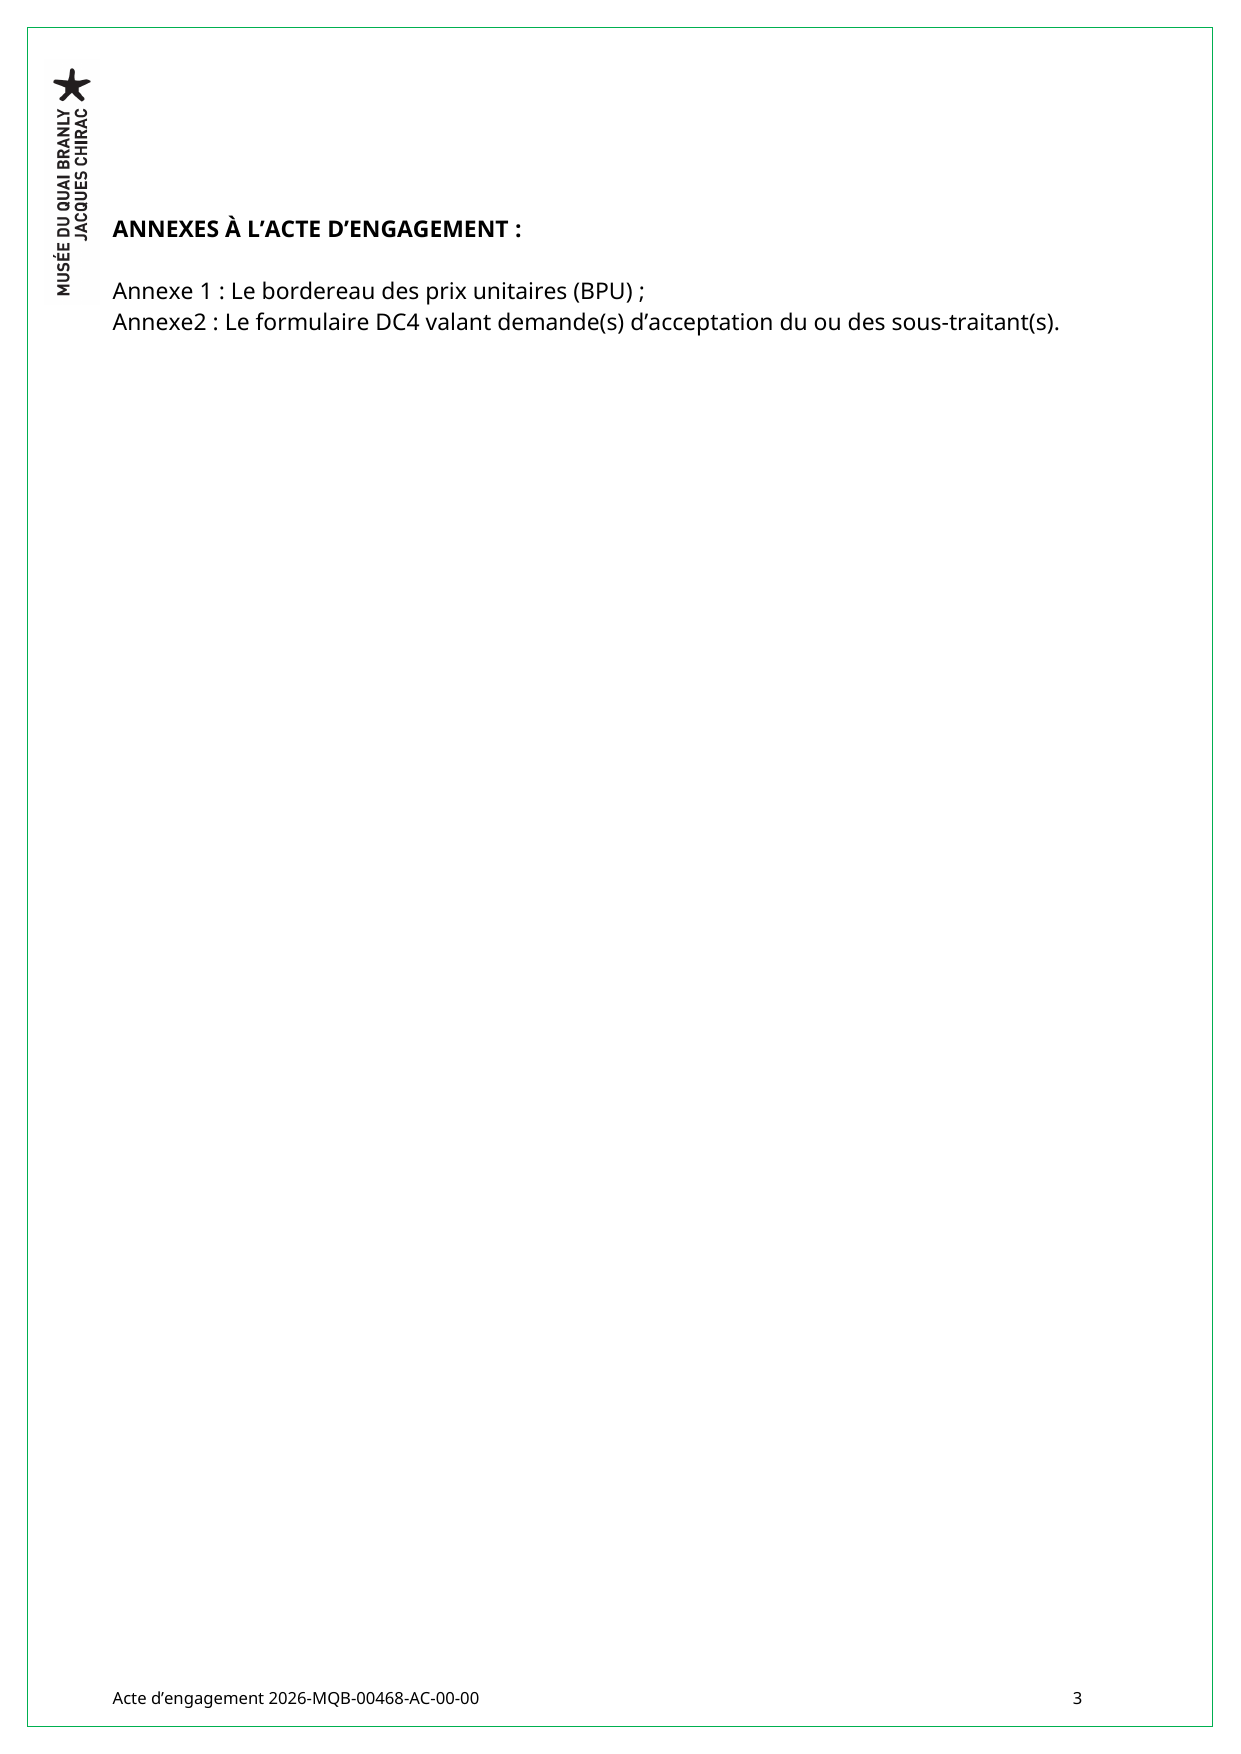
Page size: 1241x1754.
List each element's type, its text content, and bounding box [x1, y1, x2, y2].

text Annexe2 : Le formulaire DC4 valant demande(s) d’acceptation du ou des sous-traitant(s). [112, 306, 1128, 337]
text Annexe 1 : Le bordereau des prix unitaires (BPU) ; [112, 275, 1128, 306]
text ANNEXES À L’ACTE D’ENGAGEMENT : [112, 212, 1128, 244]
